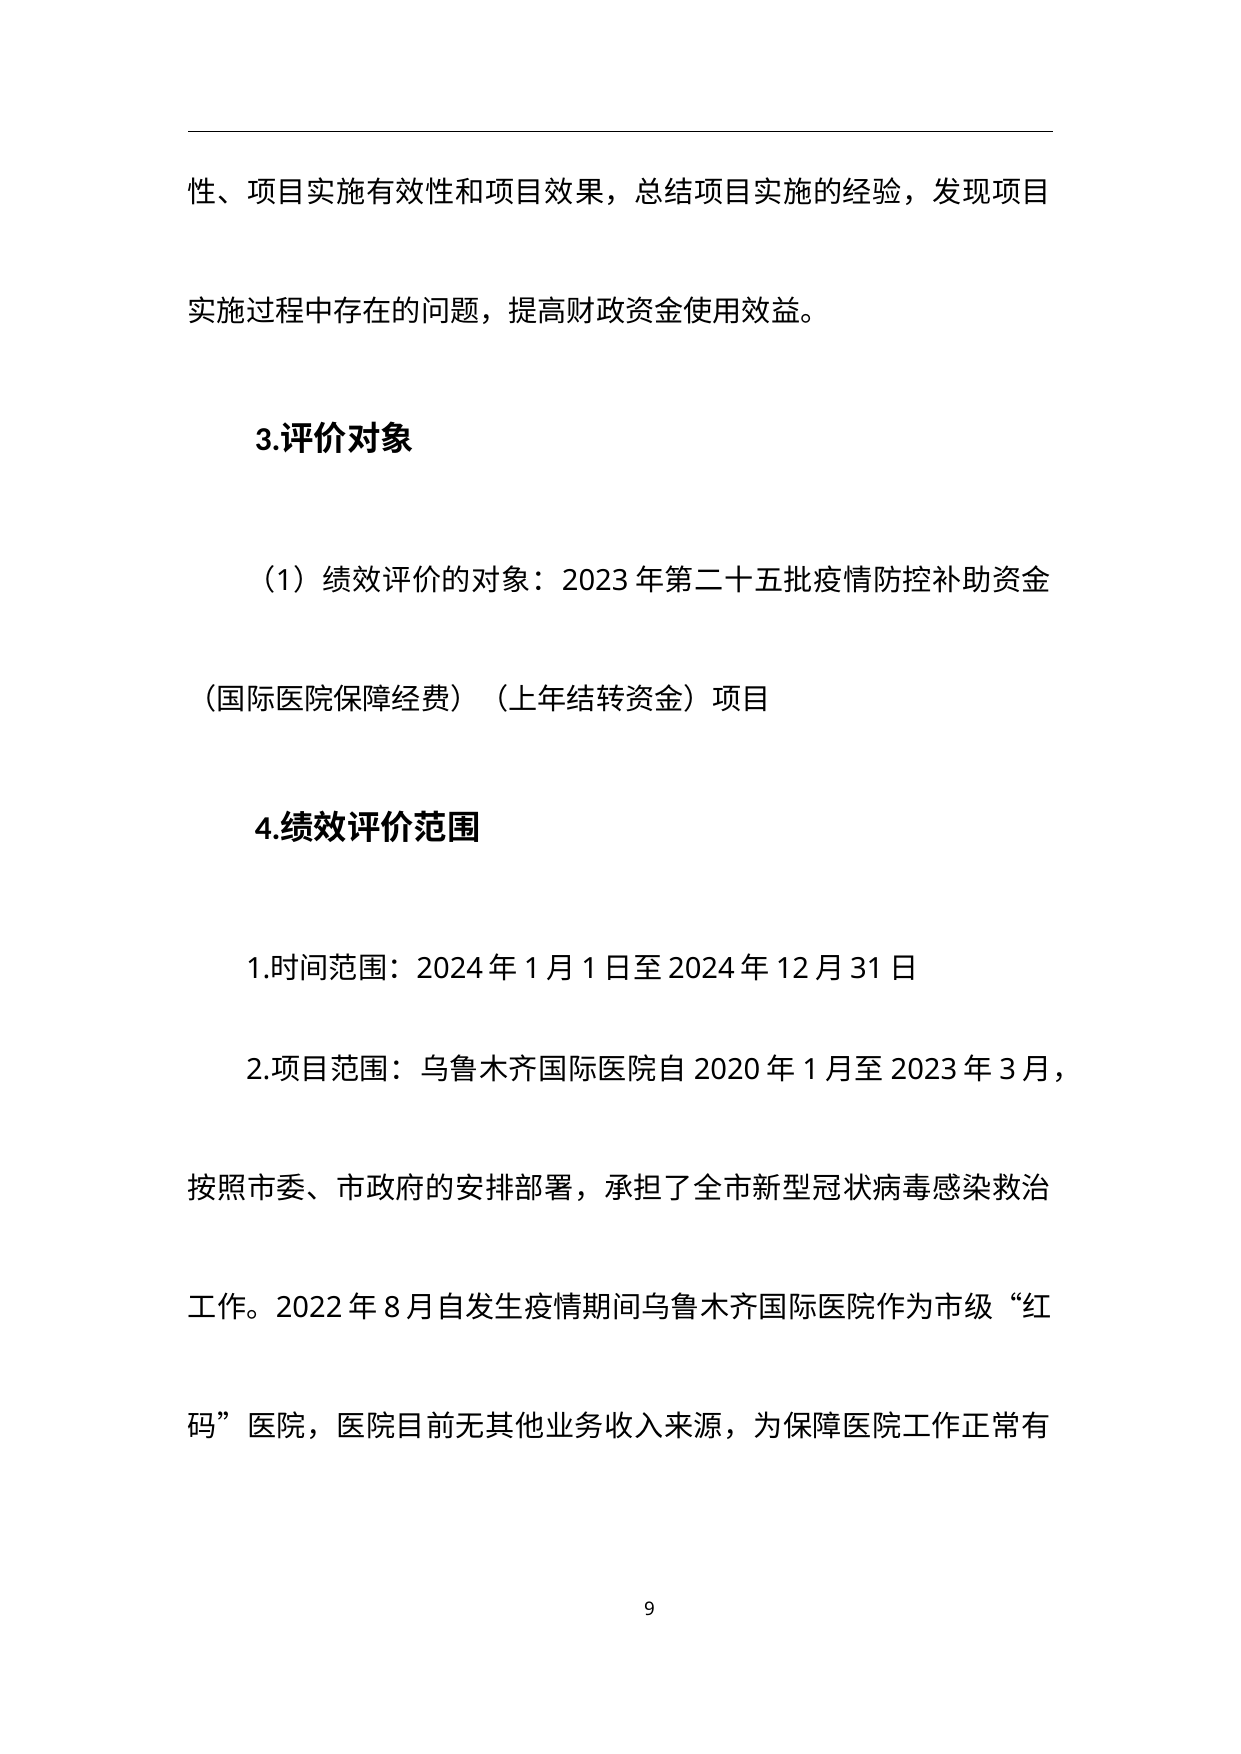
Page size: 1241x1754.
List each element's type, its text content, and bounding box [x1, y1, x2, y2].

subtitle 4.绩效评价范围 [187, 785, 1053, 864]
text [187, 150, 1053, 348]
text （1）绩效评价的对象：2023年第二十五批疫情防控补助资金（国际医院保障经费）（上年结转资金）项目 [187, 538, 1053, 737]
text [187, 1027, 1053, 1463]
text 1.时间范围：2024年1月1日至2024年12月31日 [187, 926, 1053, 1006]
subtitle 3.评价对象 [187, 397, 1053, 476]
